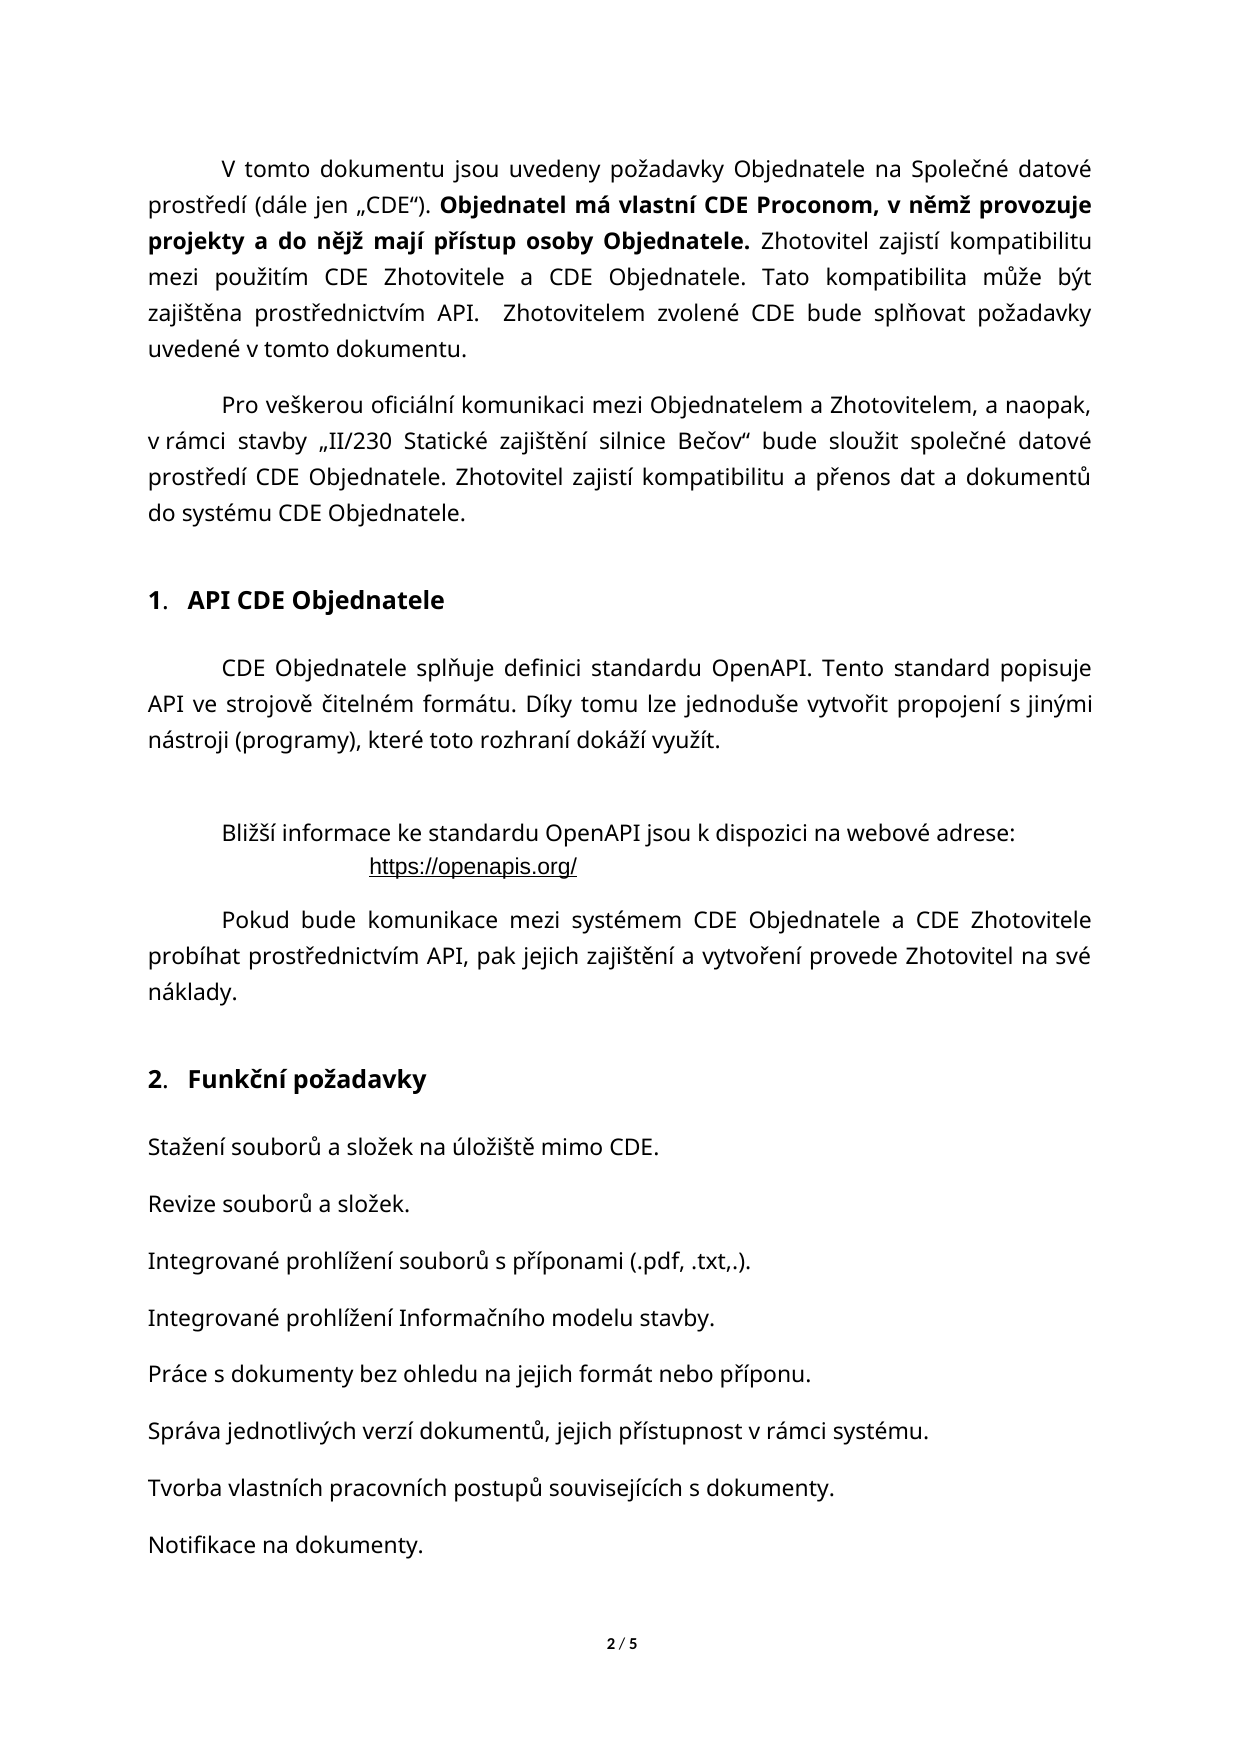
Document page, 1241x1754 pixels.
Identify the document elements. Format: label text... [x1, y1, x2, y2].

text Revize souborů a složek. [148, 1188, 1093, 1219]
text Pokud bude komunikace mezi systémem CDE Objednatele a CDE Zhotovitele probíhat prostřednictvím API, pak jejich zajištění a vytvoření provede Zhotovitel na své náklady. [148, 904, 1093, 1007]
text Tvorba vlastních pracovních postupů souvisejících s dokumenty. [148, 1472, 1093, 1503]
text Stažení souborů a složek na úložiště mimo CDE. [148, 1131, 1093, 1162]
text Bližší informace ke standardu OpenAPI jsou k dispozici na webové adrese: [148, 817, 1093, 848]
text Notifikace na dokumenty. [148, 1528, 1093, 1560]
text CDE Objednatele splňuje definici standardu OpenAPI. Tento standard popisuje API ve strojově čitelném formátu. Díky tomu lze jednoduše vytvořit propojení s jinými nástroji (programy), které toto rozhraní dokáží využít. [148, 652, 1093, 756]
subtitle 1. API CDE Objednatele [148, 583, 1093, 617]
text Pro veškerou oficiální komunikaci mezi Objednatelem a Zhotovitelem, a naopak, v rámci stavby „II/230 Statické zajištění silnice Bečov“ bude sloužit společné datové prostředí CDE Objednatele. Zhotovitel zajistí kompatibilitu a přenos dat a dokumentů do systému CDE Objednatele. [148, 389, 1093, 528]
text Práce s dokumenty bez ohledu na jejich formát nebo příponu. [148, 1358, 1093, 1389]
text https://openapis.org/ [148, 853, 1093, 879]
text Integrované prohlížení souborů s příponami (.pdf, .txt,.). [148, 1245, 1093, 1276]
subtitle 2. Funkční požadavky [148, 1062, 1093, 1096]
text V tomto dokumentu jsou uvedeny požadavky Objednatele na Společné datové prostředí (dále jen „CDE“). Objednatel má vlastní CDE Proconom, v němž provozuje projekty a do nějž mají přístup osoby Objednatele. Zhotovitel zajistí kompatibilitu mezi použitím CDE Zhotovitele a CDE Objednatele. Tato kompatibilita může být zajištěna prostřednictvím API. Zhotovitelem zvolené CDE bude splňovat požadavky uvedené v tomto dokumentu. [148, 153, 1093, 364]
text Integrované prohlížení Informačního modelu stavby. [148, 1301, 1093, 1333]
text Správa jednotlivých verzí dokumentů, jejich přístupnost v rámci systému. [148, 1415, 1093, 1446]
